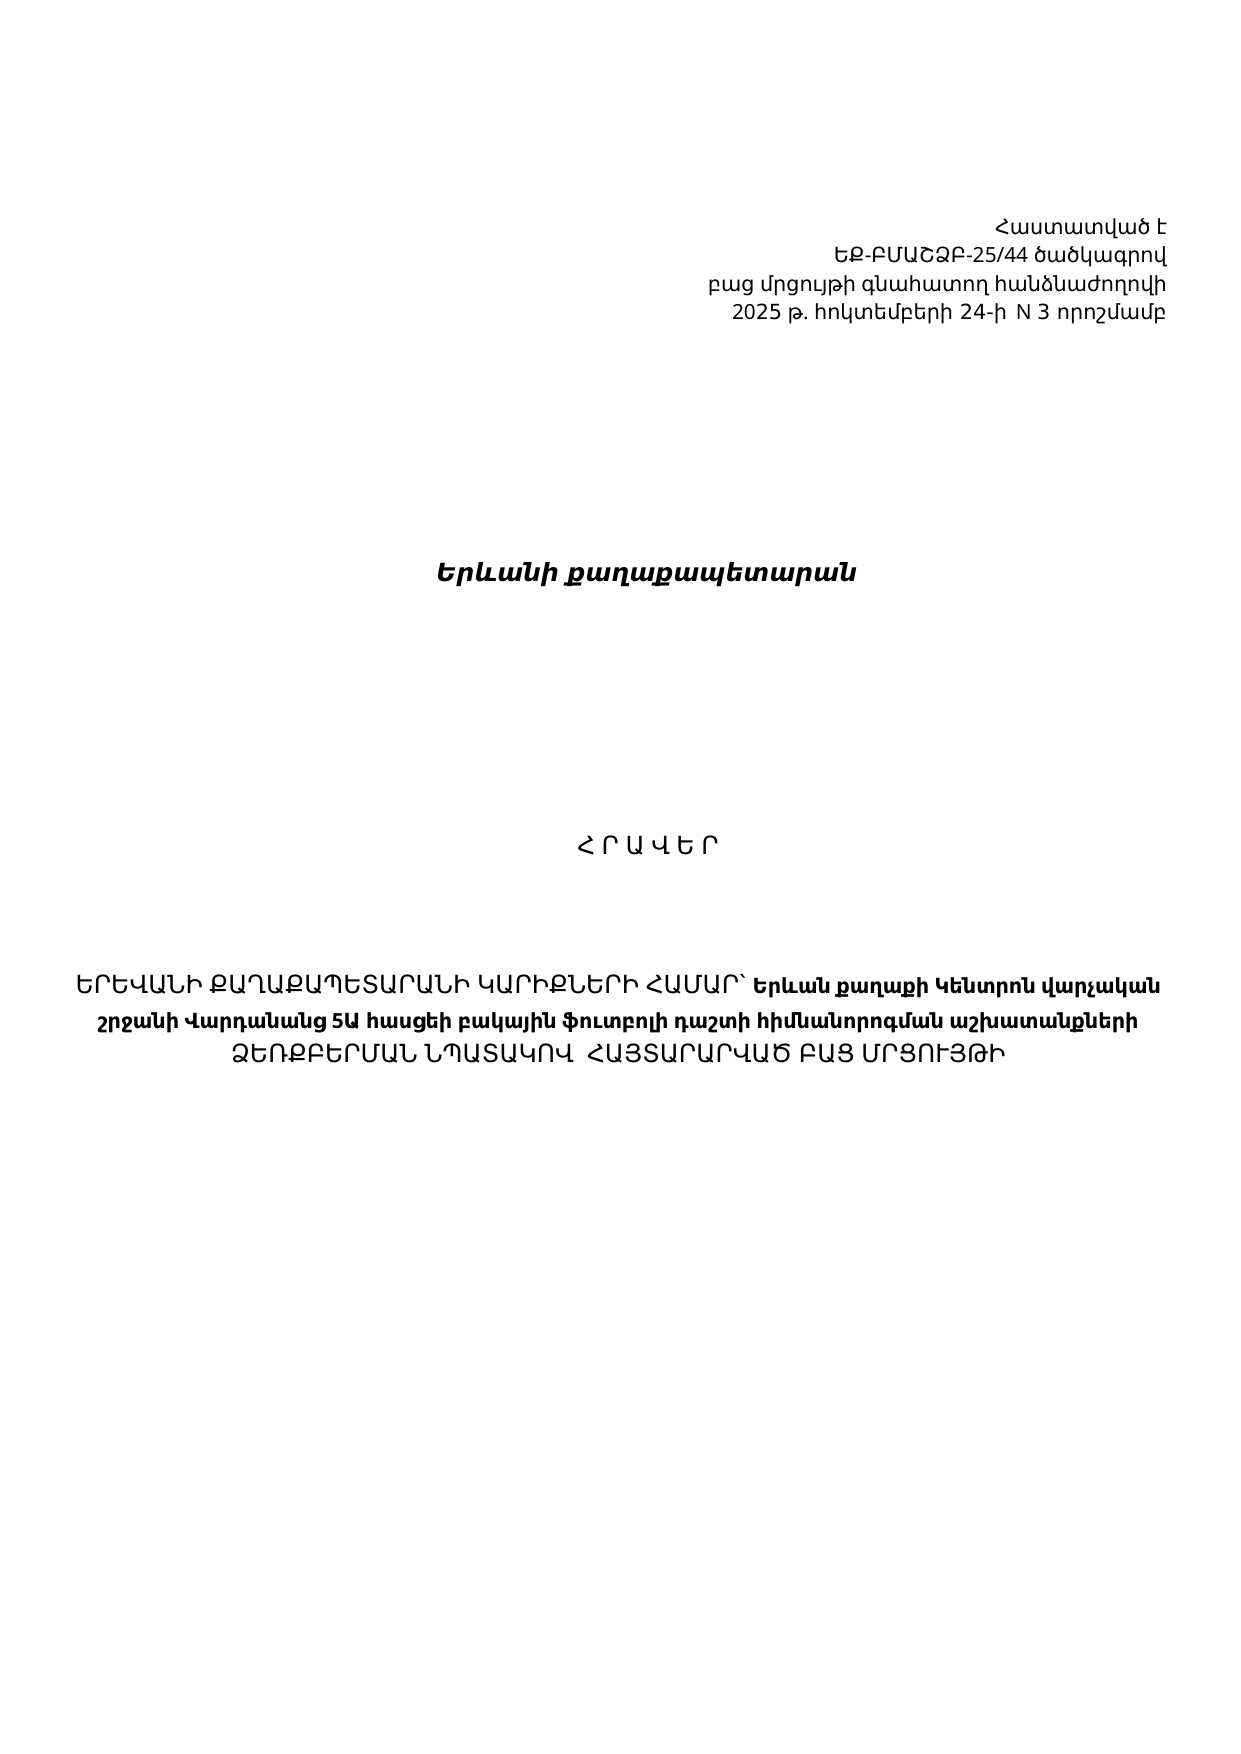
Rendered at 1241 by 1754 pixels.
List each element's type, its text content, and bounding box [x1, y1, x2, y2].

text Հաստատված է [69, 212, 1167, 240]
text Հ Ր Ա Վ Ե Ր [69, 827, 1167, 862]
text բաց մրցույթի գնահատող հանձնաժողովի [69, 269, 1167, 297]
text Երևանի քաղաքապետարան [69, 558, 1167, 587]
text 2025 թ. հոկտեմբերի 24-ի N 3 որոշմամբ [69, 297, 1167, 326]
text ԵՐԵՎԱՆԻ ՔԱՂԱՔԱՊԵՏԱՐԱՆԻ ԿԱՐԻՔՆԵՐԻ ՀԱՄԱՐ` Երևան քաղաքի Կենտրոն վարչական շրջանի Վարդանանց 5Ա հասցեի բակային ֆուտբոլի դաշտի հիմնանորոգման աշխատանքների ՁԵՌՔԲԵՐՄԱՆ ՆՊԱՏԱԿՈՎ ՀԱՅՏԱՐԱՐՎԱԾ ԲԱՑ ՄՐՑՈՒՅԹԻ [69, 967, 1167, 1069]
text ԵՔ-ԲՄԱՇՁԲ-25/44 ծածկագրով [69, 240, 1167, 269]
